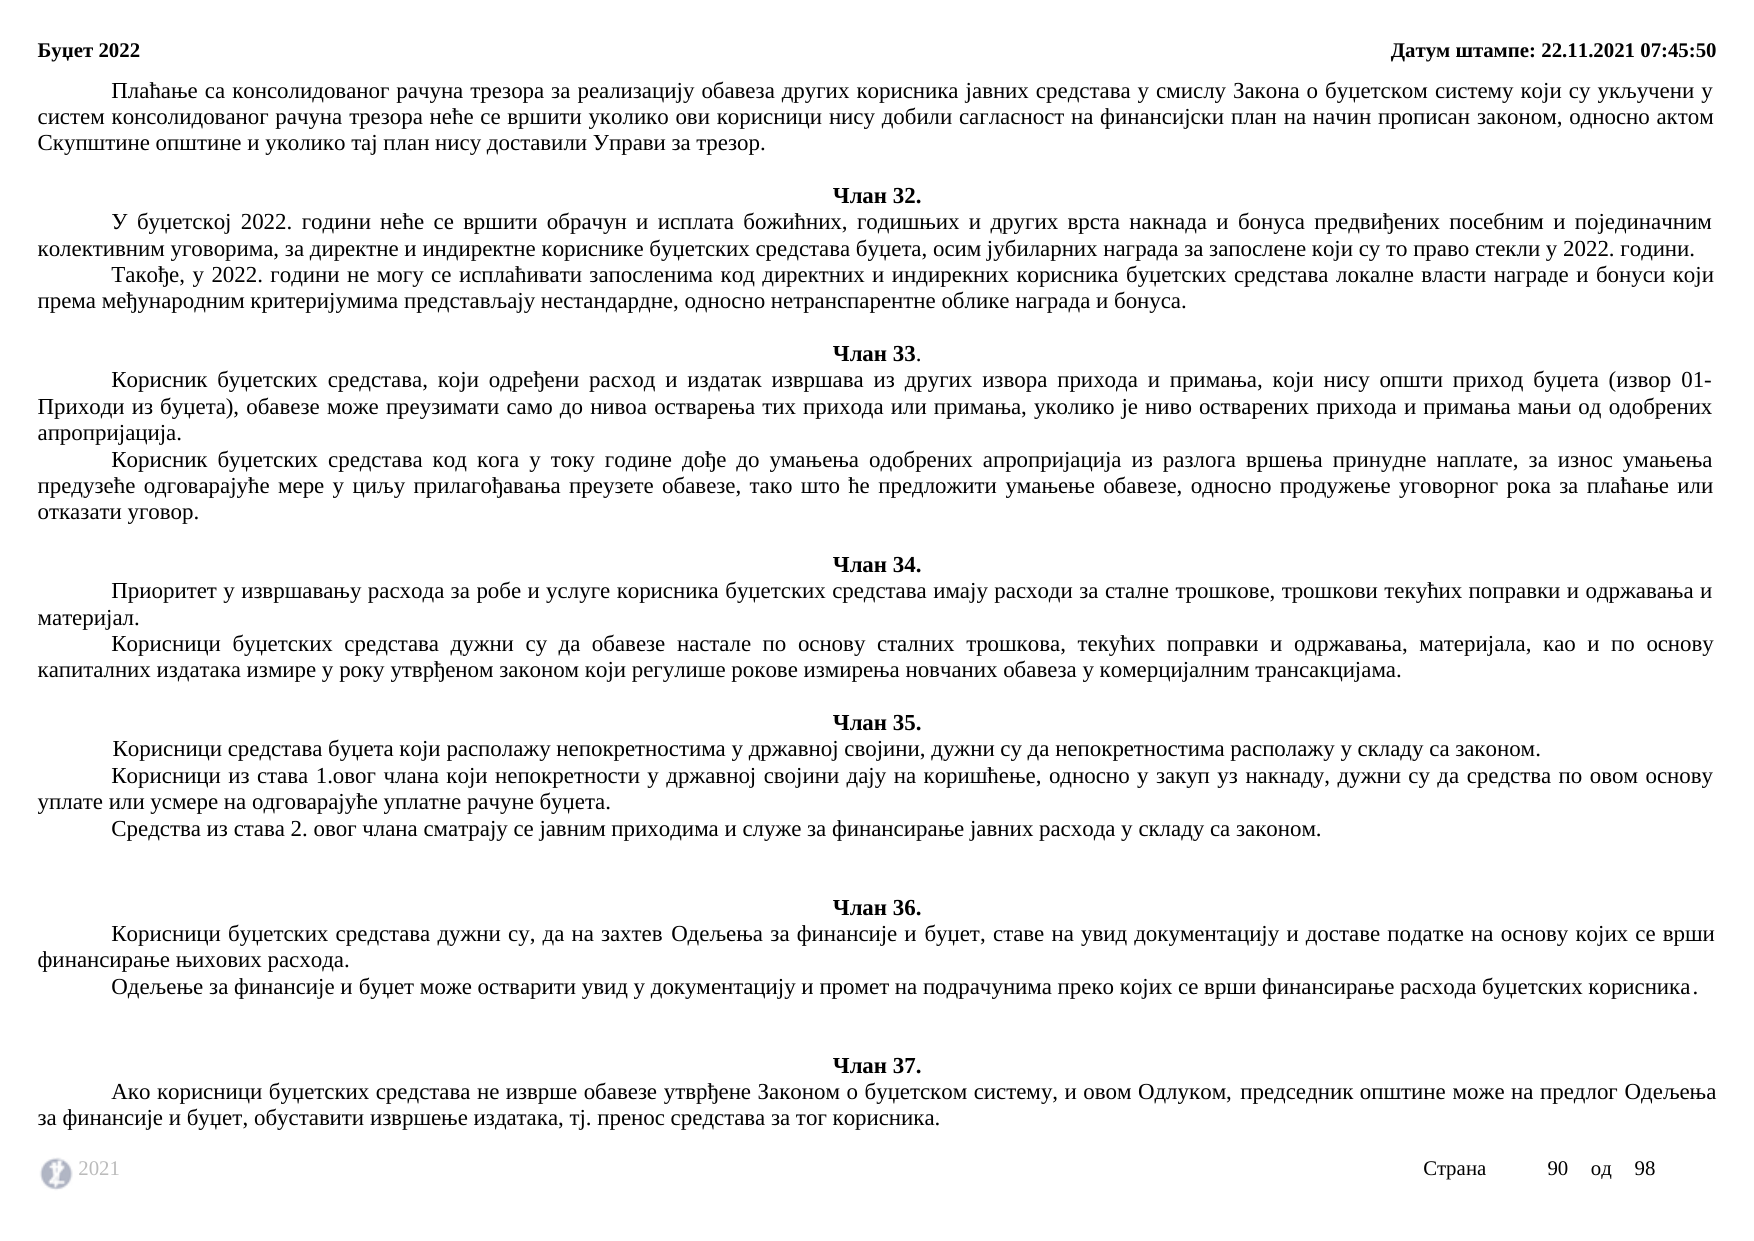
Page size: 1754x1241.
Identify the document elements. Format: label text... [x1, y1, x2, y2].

text Плаћање са консолидованог рачуна трезора за реализацију обавеза других корисника јавних средстава у смислу Закона о буџетском систему који су укључени у систем консолидованог рачуна трезора неће се вршити уколико ови корисници нису добили сагласност на финансијски план на начин прописан законом, односно актом Скупштине општине и уколико тај план нису доставили Управи за трезор. [37, 77, 1716, 156]
text Приоритет у извршавању расхода за робе и услуге корисника буџетских средстава имају расходи за сталне трошкове, трошкови текућих поправки и одржавања и материјал. [37, 577, 1716, 630]
text У буџетској 2022. години неће се вршити обрачун и исплата божићних, годишњих и других врста накнада и бонуса предвиђених посебним и појединачним колективним уговорима, за директне и индиректне кориснике буџетских средстава буџета, осим јубиларних награда за запослене који су то право стекли у 2022. години. [37, 208, 1716, 261]
text Члан 35. [37, 709, 1716, 736]
text Члан 34. [37, 551, 1716, 577]
text Корисник буџетских средстава код кога у току године дође до умањења одобрених апропријација из разлога вршења принудне наплате, за износ умањења предузеће одговарајуће мере у циљу прилагођавања преузете обавезе, тако што ће предложити умањење обавезе, односно продужење уговорног рока за плаћање или отказати уговор. [37, 446, 1716, 525]
text Члан 33. [37, 340, 1716, 367]
text Корисници буџетских средстава дужни су да обавезе настале по основу сталних трошкова, текућих поправки и одржавања, материјала, као и по основу капиталних издатака измире у року утврђеном законом који регулише рокове измирења новчаних обавеза у комерцијалним трансакцијама. [37, 630, 1716, 683]
text Средства из става 2. овог члана сматрају се јавним приходима и служе за финансирање јавних расхода у складу са законом. [37, 814, 1716, 841]
text Ако корисници буџетских средстава не изврше обавезе утврђене Законом о буџетском систему, и овом Одлуком, председник општине може на предлог Одељења за финансије и буџет, обуставити извршење издатака, тј. пренос средстава за тог корисника. [37, 1078, 1716, 1131]
text Члан 36. [37, 894, 1716, 920]
picture [37, 1155, 76, 1194]
text Члан 37. [37, 1052, 1716, 1078]
text Корисник буџетских средстава, који одређени расход и издатак извршава из других извора прихода и примања, који нису општи приход буџета (извор 01- Приходи из буџета), обавезе може преузимати само до нивоа остварења тих прихода или примања, уколико је ниво остварених прихода и примања мањи од одобрених апропријација. [37, 367, 1716, 446]
text Одељење за финансије и буџет може остварити увид у документацију и промет на подрачунима преко којих се врши финансирање расхода буџетских корисника. [37, 973, 1716, 999]
text Корисници буџетских средстава дужни су, да на захтев Одељења за финансије и буџет, ставе на увид документацију и доставе податке на основу којих се врши финансирање њихових расхода. [37, 920, 1716, 973]
text Такође, у 2022. години не могу се исплаћивати запосленима код директних и индирекних корисника буџетских средстава локалне власти награде и бонуси који према међународним критеријумима представљају нестандардне, односно нетранспарентне облике награда и бонуса. [37, 261, 1716, 314]
text Корисници из става 1.овог члана који непокретности у државној својини дају на коришћење, односно у закуп уз накнаду, дужни су да средства по овом основу уплате или усмере на одговарајуће уплатне рачуне буџета. [37, 762, 1716, 814]
text Корисници средстава буџета који располажу непокретностима у државној својини, дужни су да непокретностима располажу у складу са законом. [37, 736, 1716, 762]
text Члан 32. [37, 182, 1716, 208]
